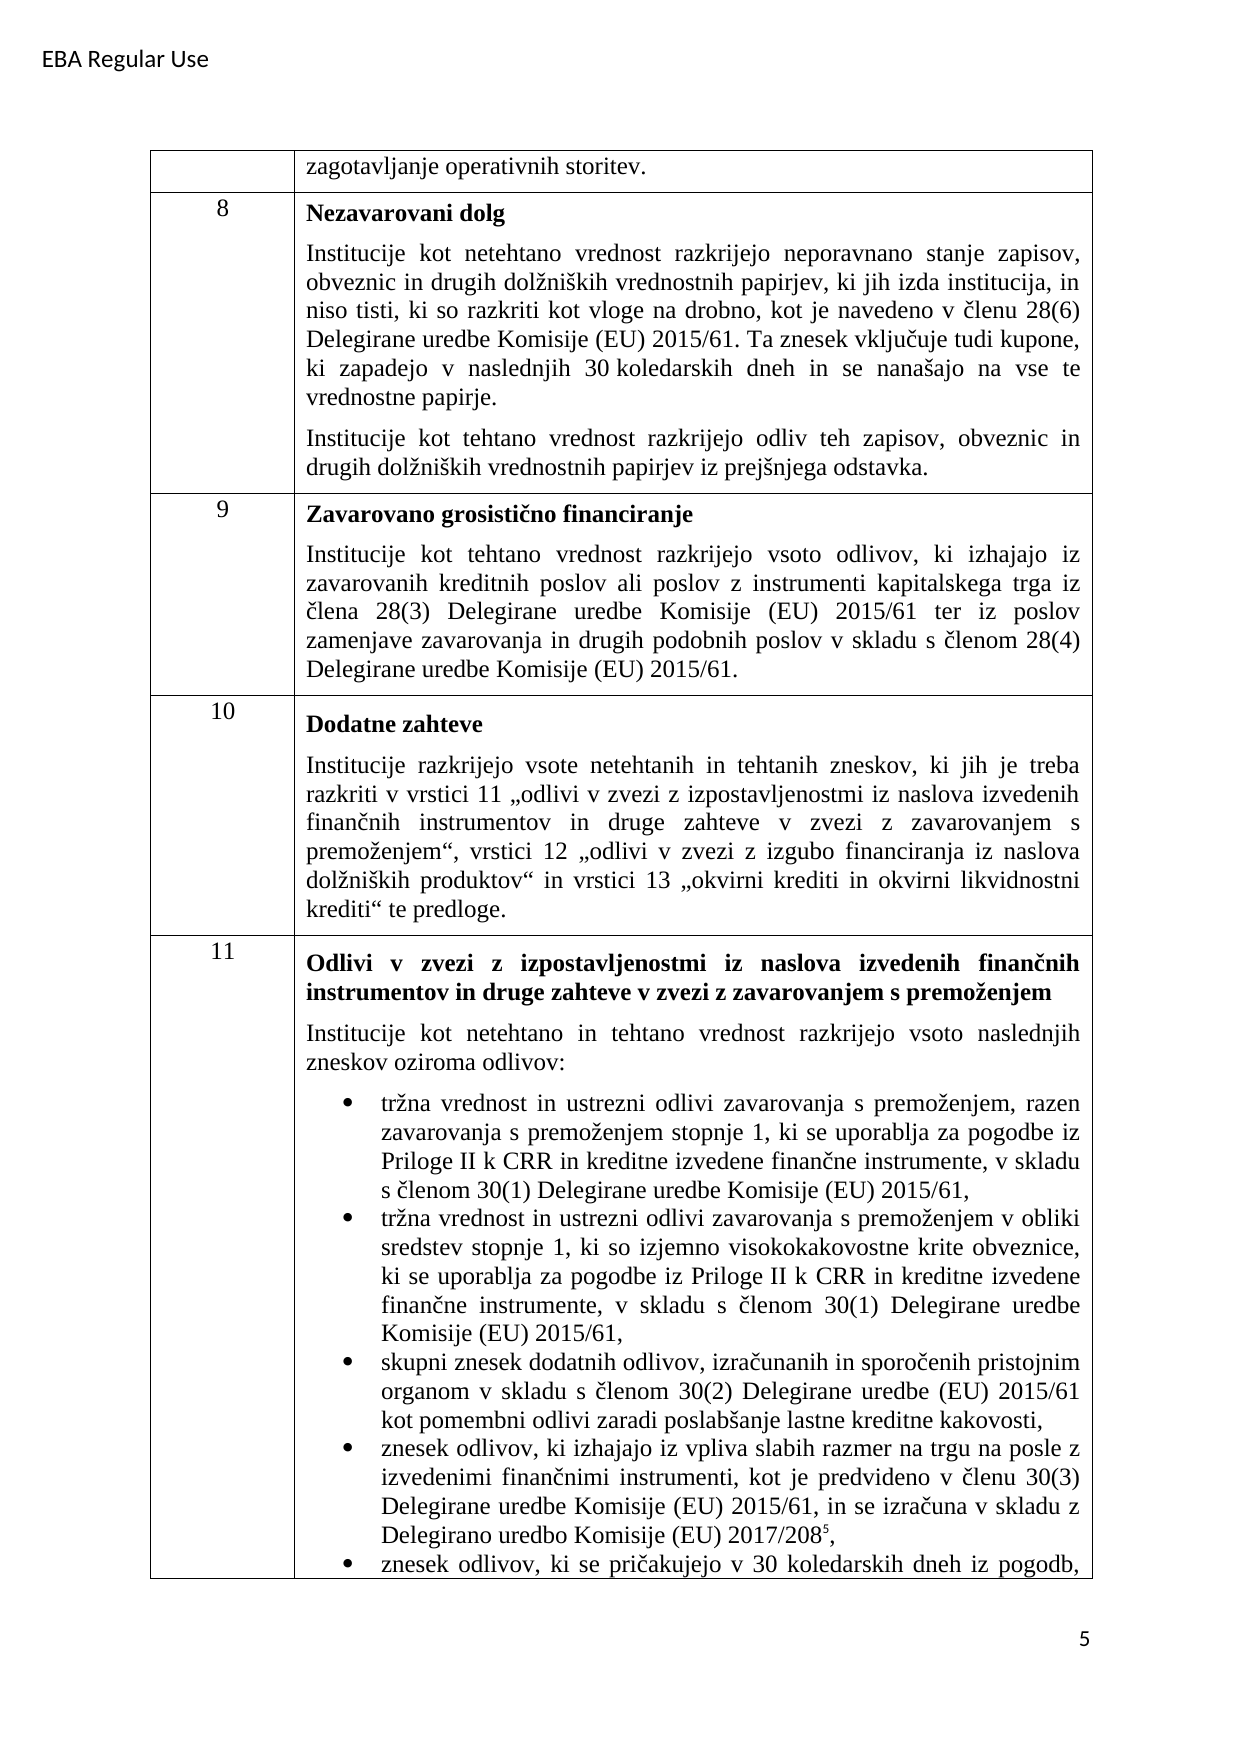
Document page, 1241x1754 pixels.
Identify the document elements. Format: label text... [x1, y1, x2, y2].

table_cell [295, 936, 1092, 1578]
table_cell 10 [151, 696, 294, 935]
table_cell 9 [151, 494, 294, 695]
table_cell Zavarovano grosistično financiranje Institucije kot tehtano vrednost razkrijejo vsoto odlivov, ki izhajajo iz zavarovanih kreditnih poslov ali poslov z instrumenti kapitalskega trga iz člena 28(3) Delegirane uredbe Komisije (EU) 2015/61 ter iz poslov zamenjave zavarovanja in drugih podobnih poslov v skladu s členom 28(4) Delegirane uredbe Komisije (EU) 2015/61. [295, 494, 1092, 695]
table_cell 7 [151, 151, 294, 192]
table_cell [295, 151, 1092, 192]
table_cell Nezavarovani dolg Institucije kot netehtano vrednost razkrijejo neporavnano stanje zapisov, obveznic in drugih dolžniških vrednostnih papirjev, ki jih izda institucija, in niso tisti, ki so razkriti kot vloge na drobno, kot je navedeno v členu 28(6) Delegirane uredbe Komisije (EU) 2015/61. Ta znesek vključuje tudi kupone, ki zapadejo v naslednjih 30 koledarskih dneh in se nanašajo na vse te vrednostne papirje. Institucije kot tehtano vrednost razkrijejo odliv teh zapisov, obveznic in drugih dolžniških vrednostnih papirjev iz prejšnjega odstavka. [295, 193, 1092, 493]
table_cell 11 [151, 936, 294, 1578]
table_cell 8 [151, 193, 294, 493]
table_cell Dodatne zahteve Institucije razkrijejo vsote netehtanih in tehtanih zneskov, ki jih je treba razkriti v vrstici 11 „odlivi v zvezi z izpostavljenostmi iz naslova izvedenih finančnih instrumentov in druge zahteve v zvezi z zavarovanjem s premoženjem“, vrstici 12 „odlivi v zvezi z izgubo financiranja iz naslova dolžniških produktov“ in vrstici 13 „okvirni krediti in okvirni likvidnostni krediti“ te predloge. [295, 696, 1092, 935]
